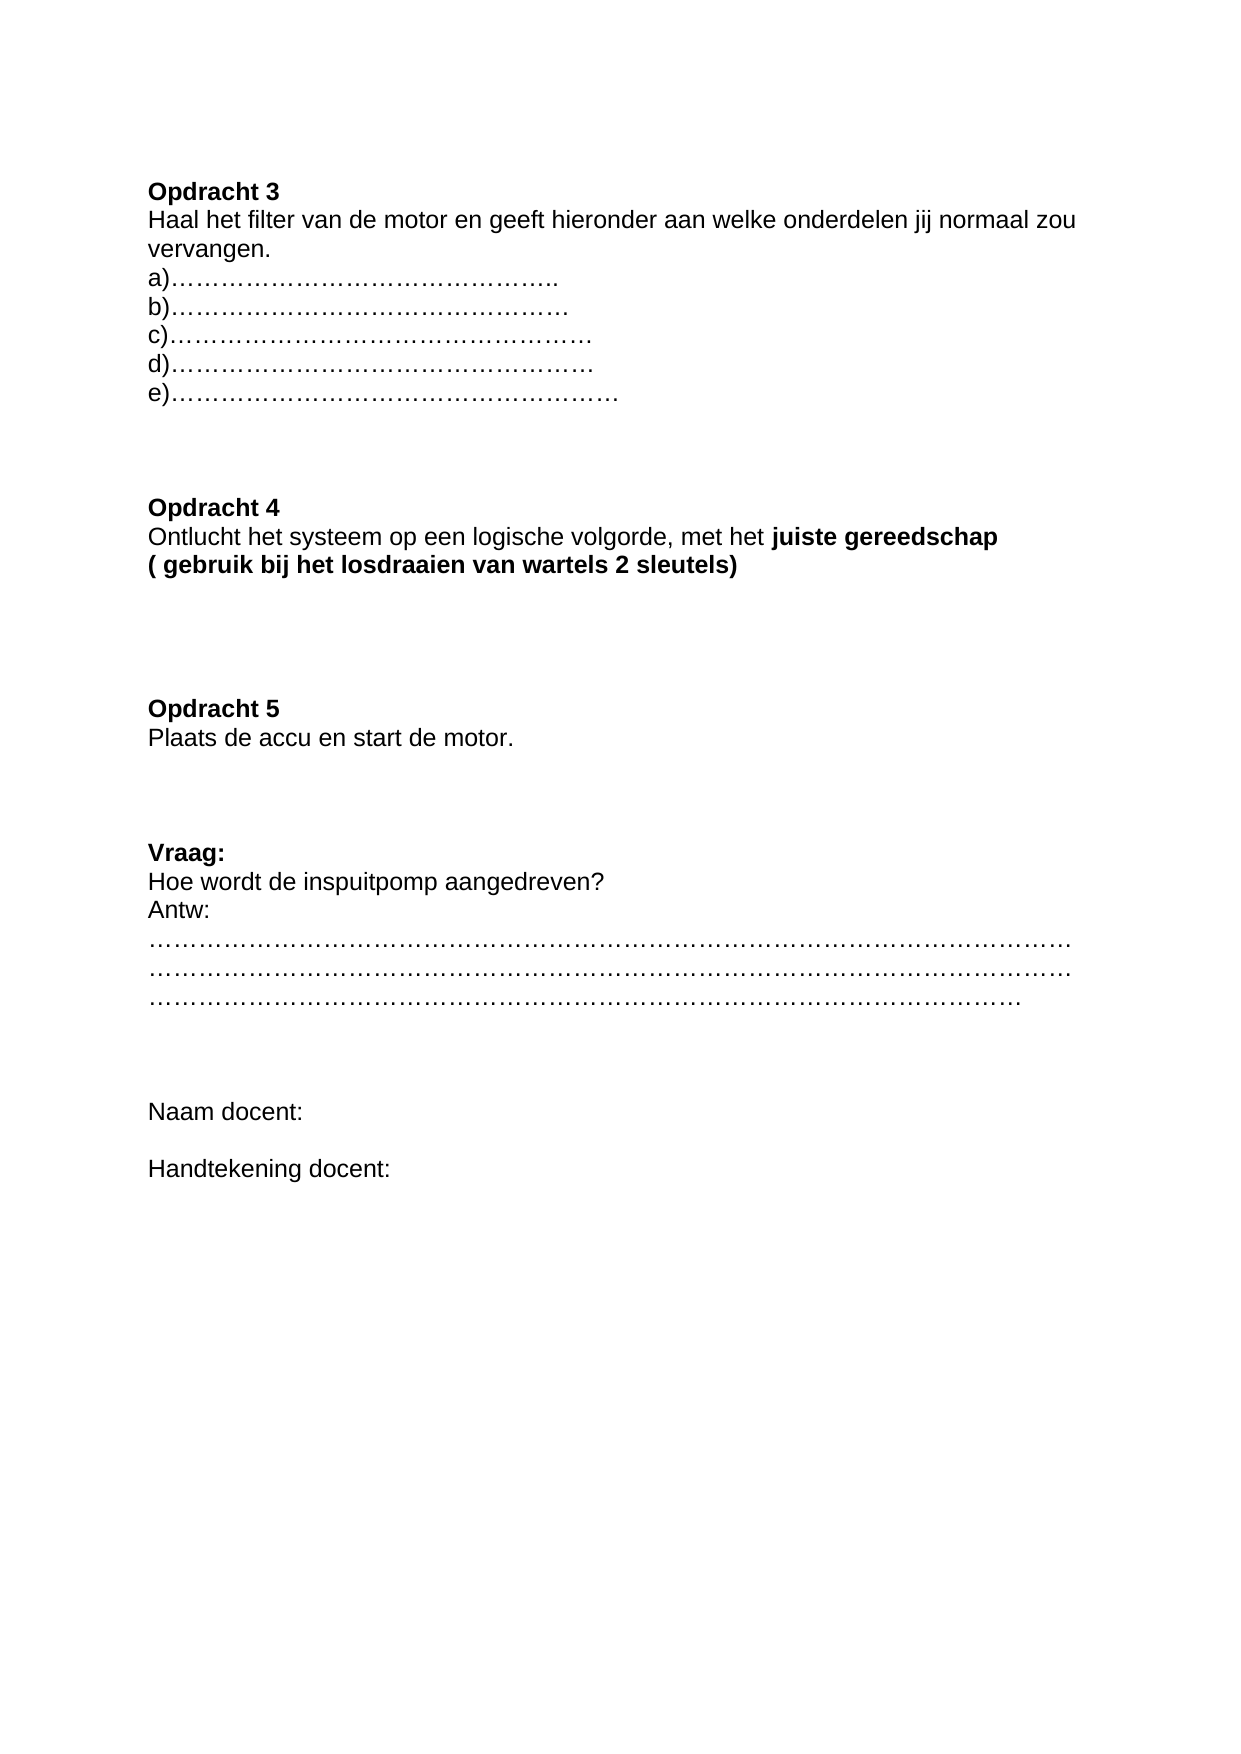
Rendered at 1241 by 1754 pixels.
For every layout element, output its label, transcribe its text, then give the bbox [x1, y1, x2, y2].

subtitle Opdracht 4 [148, 493, 1092, 521]
text Plaats de accu en start de motor. [148, 723, 1092, 751]
text Antw:………………………………………………………………………………………………………………………………………………………………………………………………………………………………………………………………………………………………… [148, 895, 1092, 1010]
text Haal het filter van de motor en geeft hieronder aan welke onderdelen jij normaal zou vervangen. [148, 205, 1092, 263]
text c)…………………………………………… [148, 320, 1092, 349]
text Naam docent: [148, 1096, 1092, 1125]
subtitle Opdracht 3 [148, 176, 1092, 205]
text b)………………………………………… [148, 291, 1092, 320]
text d)…………………………………………… [148, 349, 1092, 378]
text Handtekening docent: [148, 1154, 1092, 1183]
text e)……………………………………………… [148, 378, 1092, 406]
text Opdracht 5 [148, 694, 1092, 723]
text Vraag: [148, 838, 1092, 866]
text Hoe wordt de inspuitpomp aangedreven? [148, 866, 1092, 895]
text ( gebruik bij het losdraaien van wartels 2 sleutels) [148, 550, 1092, 579]
text Ontlucht het systeem op een logische volgorde, met het juiste gereedschap [148, 521, 1092, 550]
text a)……………………………………….. [148, 263, 1092, 291]
